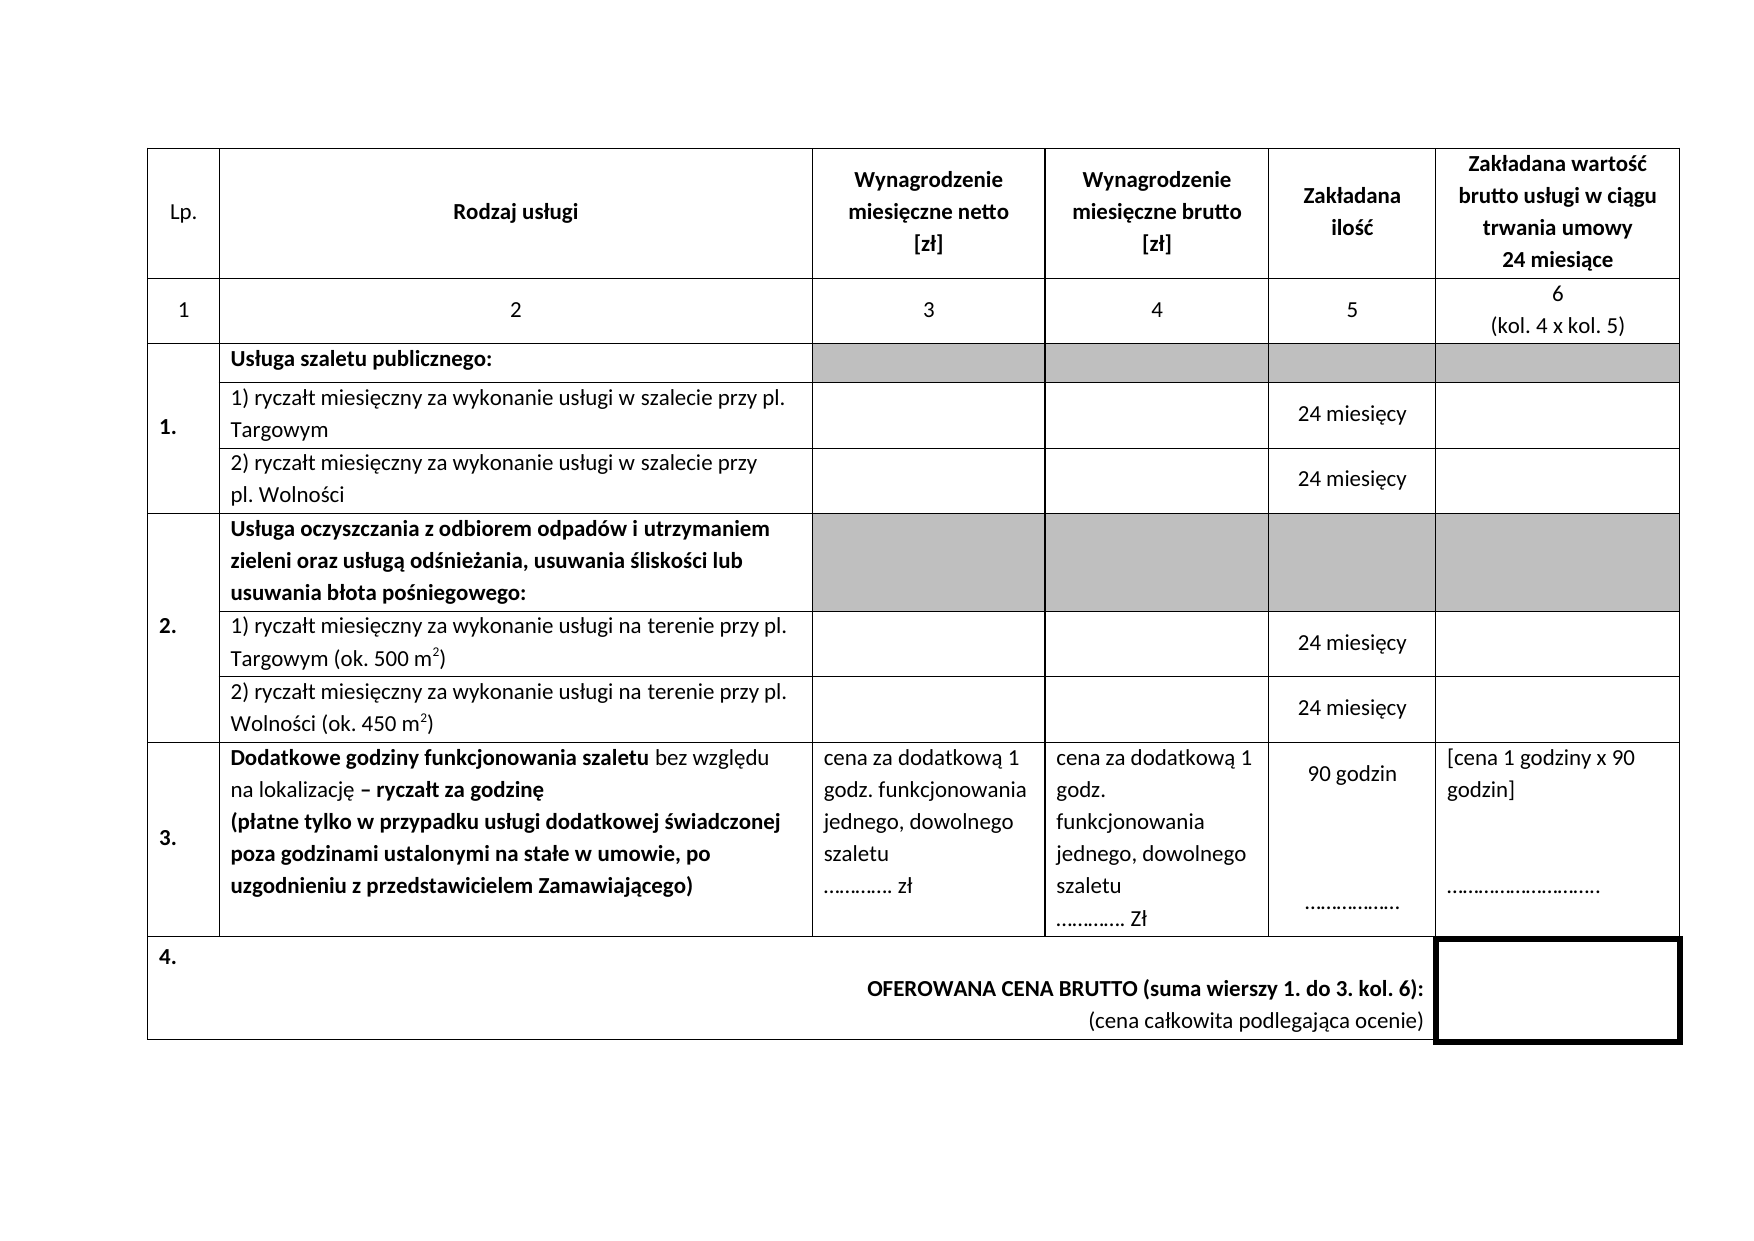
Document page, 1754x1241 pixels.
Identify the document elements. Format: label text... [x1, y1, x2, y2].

table_cell [813, 449, 1044, 513]
table_cell 24 miesięcy [1269, 383, 1435, 447]
table_cell 24 miesięcy [1269, 612, 1435, 676]
table_cell [813, 383, 1044, 447]
table_cell [1269, 514, 1435, 611]
table_cell [813, 514, 1044, 611]
table_cell [1436, 514, 1679, 611]
table_cell 24 miesięcy [1269, 449, 1435, 513]
table_header Lp. [148, 149, 219, 278]
table_cell cena za dodatkową 1 godz. funkcjonowania jednego, dowolnego szaletu …………. zł [813, 743, 1044, 936]
table_cell [1436, 344, 1679, 382]
table_header Zakładana ilość [1269, 149, 1435, 278]
table_cell 1. [148, 344, 219, 513]
table_cell 1) ryczałt miesięczny za wykonanie usługi na terenie przy pl. Targowym (ok. 500 m2) [220, 612, 812, 676]
table_cell 90 godzin ……………… [1269, 743, 1435, 936]
table_cell Usługa szaletu publicznego: [220, 344, 812, 382]
table_cell [1269, 344, 1435, 382]
table_cell [1436, 677, 1679, 742]
table_cell 3. [148, 743, 219, 936]
table_cell 4 [1046, 279, 1268, 343]
table_cell cena za dodatkową 1 godz. funkcjonowania jednego, dowolnego szaletu …………. Zł [1046, 743, 1268, 936]
table_cell [1046, 449, 1268, 513]
table_cell 4. OFEROWANA CENA BRUTTO (suma wierszy 1. do 3. kol. 6): (cena całkowita podlegająca ocenie) [148, 937, 1433, 1039]
table_cell Dodatkowe godziny funkcjonowania szaletu bez względu na lokalizację – ryczałt za godzinę (płatne tylko w przypadku usługi dodatkowej świadczonej poza godzinami ustalonymi na stałe w umowie, po uzgodnieniu z przedstawicielem Zamawiającego) [220, 743, 812, 936]
table_header Wynagrodzenie miesięczne netto [zł] [813, 149, 1044, 278]
table_cell 1) ryczałt miesięczny za wykonanie usługi w szalecie przy pl. Targowym [220, 383, 812, 447]
table_cell [813, 612, 1044, 676]
table_cell [1046, 344, 1268, 382]
table_header Rodzaj usługi [220, 149, 812, 278]
table_cell 6 (kol. 4 x kol. 5) [1436, 279, 1679, 343]
table_cell 2) ryczałt miesięczny za wykonanie usługi na terenie przy pl. Wolności (ok. 450 m2) [220, 677, 812, 742]
table_cell [813, 677, 1044, 742]
table_cell 2. [148, 514, 219, 742]
table_cell 1 [148, 279, 219, 343]
table_cell [1046, 612, 1268, 676]
table_cell 3 [813, 279, 1044, 343]
table_cell [1436, 612, 1679, 676]
table_cell 2) ryczałt miesięczny za wykonanie usługi w szalecie przy pl. Wolności [220, 449, 812, 513]
table_cell Usługa oczyszczania z odbiorem odpadów i utrzymaniem zieleni oraz usługą odśnieżania, usuwania śliskości lub usuwania błota pośniegowego: [220, 514, 812, 611]
table_cell [1436, 449, 1679, 513]
table_cell 2 [220, 279, 812, 343]
table_cell [813, 344, 1044, 382]
table_cell [1436, 383, 1679, 447]
table_cell [cena 1 godziny x 90 godzin] ……………………….. [1436, 743, 1679, 936]
table_cell 24 miesięcy [1269, 677, 1435, 742]
table_cell [1046, 514, 1268, 611]
table_header Wynagrodzenie miesięczne brutto [zł] [1046, 149, 1268, 278]
table_cell [1046, 677, 1268, 742]
table_cell [1046, 383, 1268, 447]
table_cell [1439, 942, 1677, 1039]
table_cell 5 [1269, 279, 1435, 343]
table_header Zakładana wartość brutto usługi w ciągu trwania umowy 24 miesiące [1436, 149, 1679, 278]
